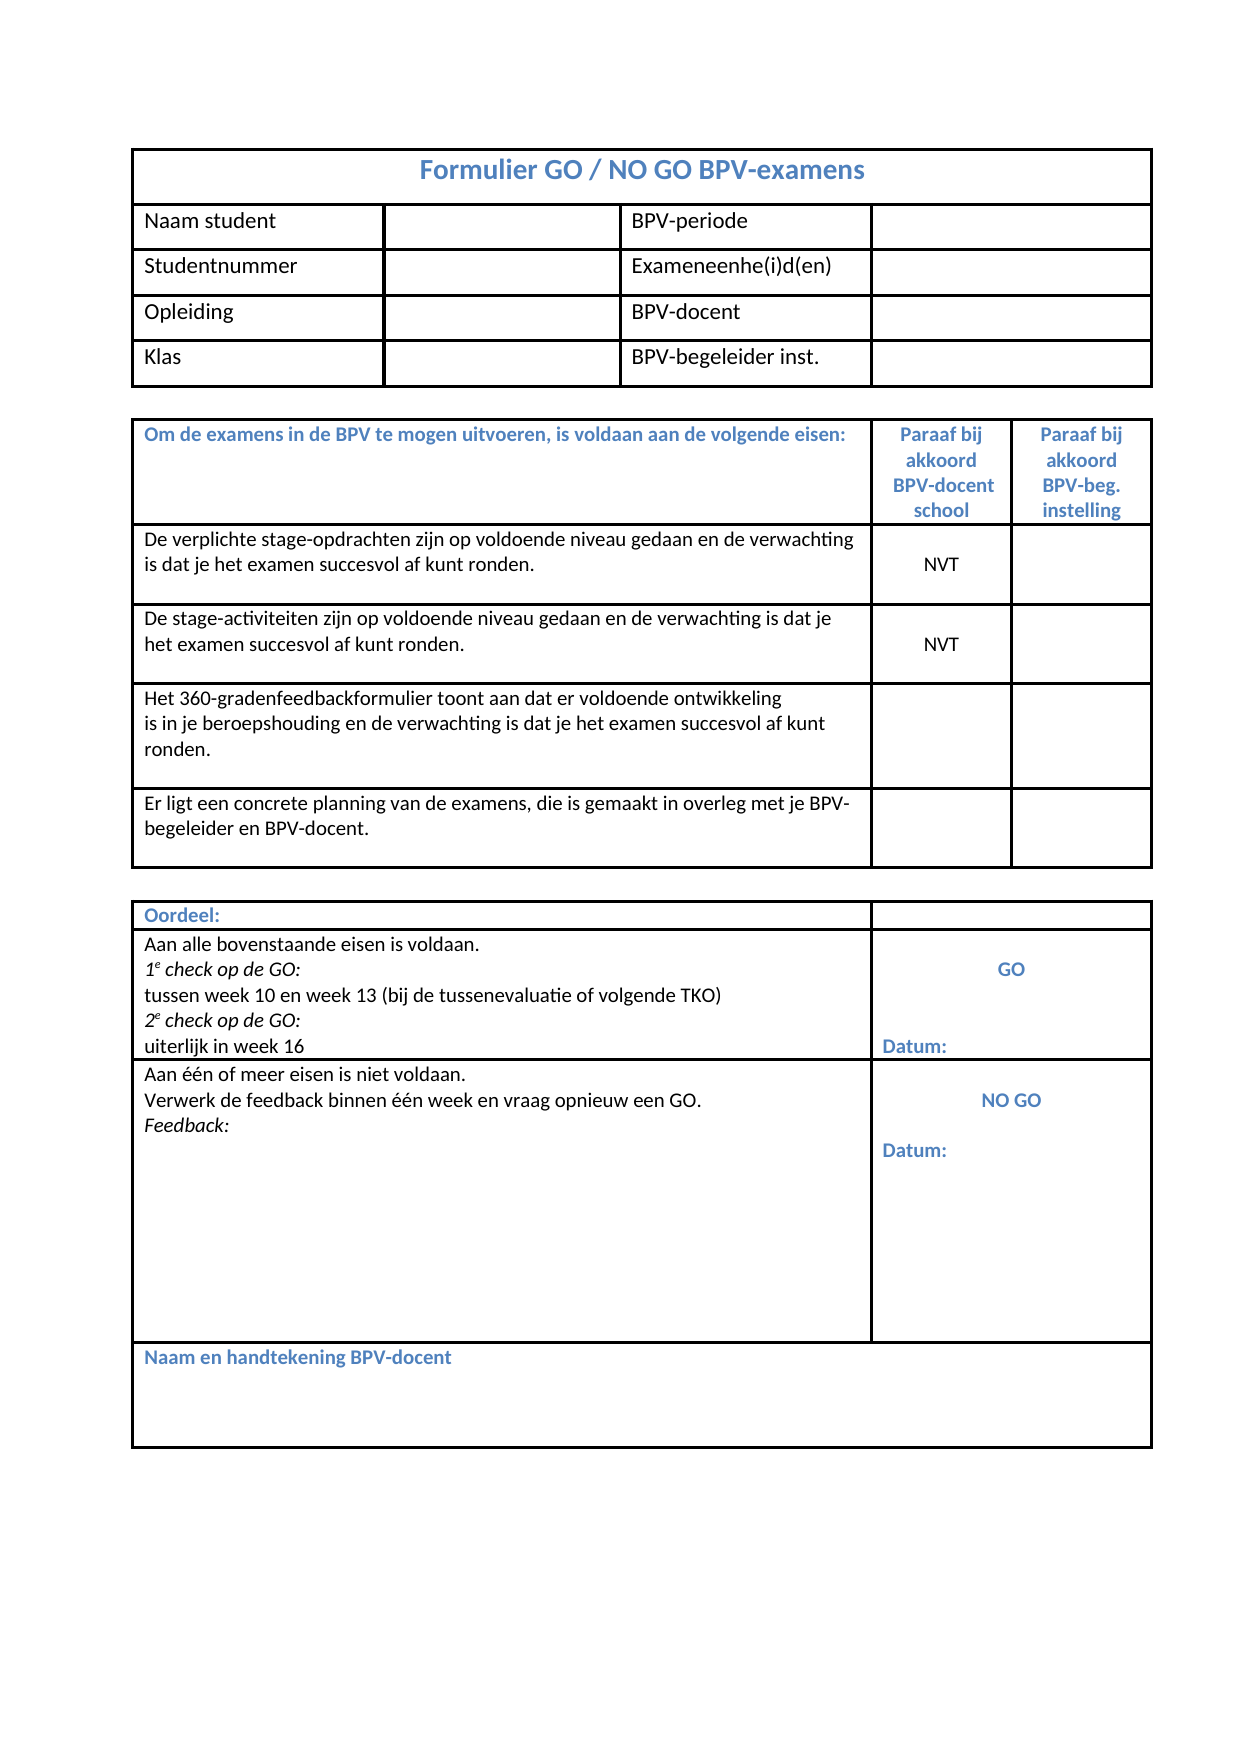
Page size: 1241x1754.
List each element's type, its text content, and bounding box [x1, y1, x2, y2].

table_cell Exameneenhe(i)d(en) [622, 251, 870, 294]
table_cell [1013, 606, 1150, 682]
table_cell NO GO Datum: [873, 1061, 1150, 1341]
table_cell Opleiding [134, 297, 382, 339]
table_cell NVT [873, 606, 1010, 682]
table_cell [873, 685, 1010, 787]
table_cell Klas [134, 342, 382, 384]
table_header Oordeel: [134, 903, 870, 928]
table_cell [1013, 790, 1150, 866]
table_cell BPV-docent [622, 297, 870, 339]
table_cell [386, 342, 619, 384]
table_cell Studentnummer [134, 251, 382, 294]
table_cell [386, 251, 619, 294]
table_cell De verplichte stage-opdrachten zijn op voldoende niveau gedaan en de verwachting is dat je het examen succesvol af kunt ronden. [134, 526, 870, 602]
table_header Formulier GO / NO GO BPV-examens [134, 151, 1150, 203]
table_cell Het 360-gradenfeedbackformulier toont aan dat er voldoende ontwikkeling is in je beroepshouding en de verwachting is dat je het examen succesvol af kunt ronden. [134, 685, 870, 787]
table_cell Naam en handtekening BPV-docent [134, 1344, 1150, 1446]
table_header Paraaf bij akkoord BPV-beg. instelling [1013, 421, 1150, 523]
table_cell BPV-begeleider inst. [622, 342, 870, 384]
table_cell NVT [873, 526, 1010, 602]
table_cell [873, 297, 1150, 339]
table_cell [386, 297, 619, 339]
table_cell [873, 251, 1150, 294]
table_header [873, 903, 1150, 928]
table_cell [386, 206, 619, 248]
table_cell [873, 206, 1150, 248]
table_cell Naam student [134, 206, 382, 248]
table_cell Er ligt een concrete planning van de examens, die is gemaakt in overleg met je BPV-begeleider en BPV-docent. [134, 790, 870, 866]
table_cell [1013, 685, 1150, 787]
table_cell GO Datum: [873, 931, 1150, 1058]
table_header Om de examens in de BPV te mogen uitvoeren, is voldaan aan de volgende eisen: [134, 421, 870, 523]
table_cell Aan één of meer eisen is niet voldaan. Verwerk de feedback binnen één week en vraag opnieuw een GO. Feedback: [134, 1061, 870, 1341]
table_cell [873, 342, 1150, 384]
table_cell [1013, 526, 1150, 602]
table_cell De stage-activiteiten zijn op voldoende niveau gedaan en de verwachting is dat je het examen succesvol af kunt ronden. [134, 606, 870, 682]
table_cell BPV-periode [622, 206, 870, 248]
table_cell Aan alle bovenstaande eisen is voldaan. 1e check op de GO: tussen week 10 en week 13 (bij de tussenevaluatie of volgende TKO) 2e check op de GO: uiterlijk in week 16 [134, 931, 870, 1058]
table_header Paraaf bij akkoord BPV-docent school [873, 421, 1010, 523]
table_cell [873, 790, 1010, 866]
